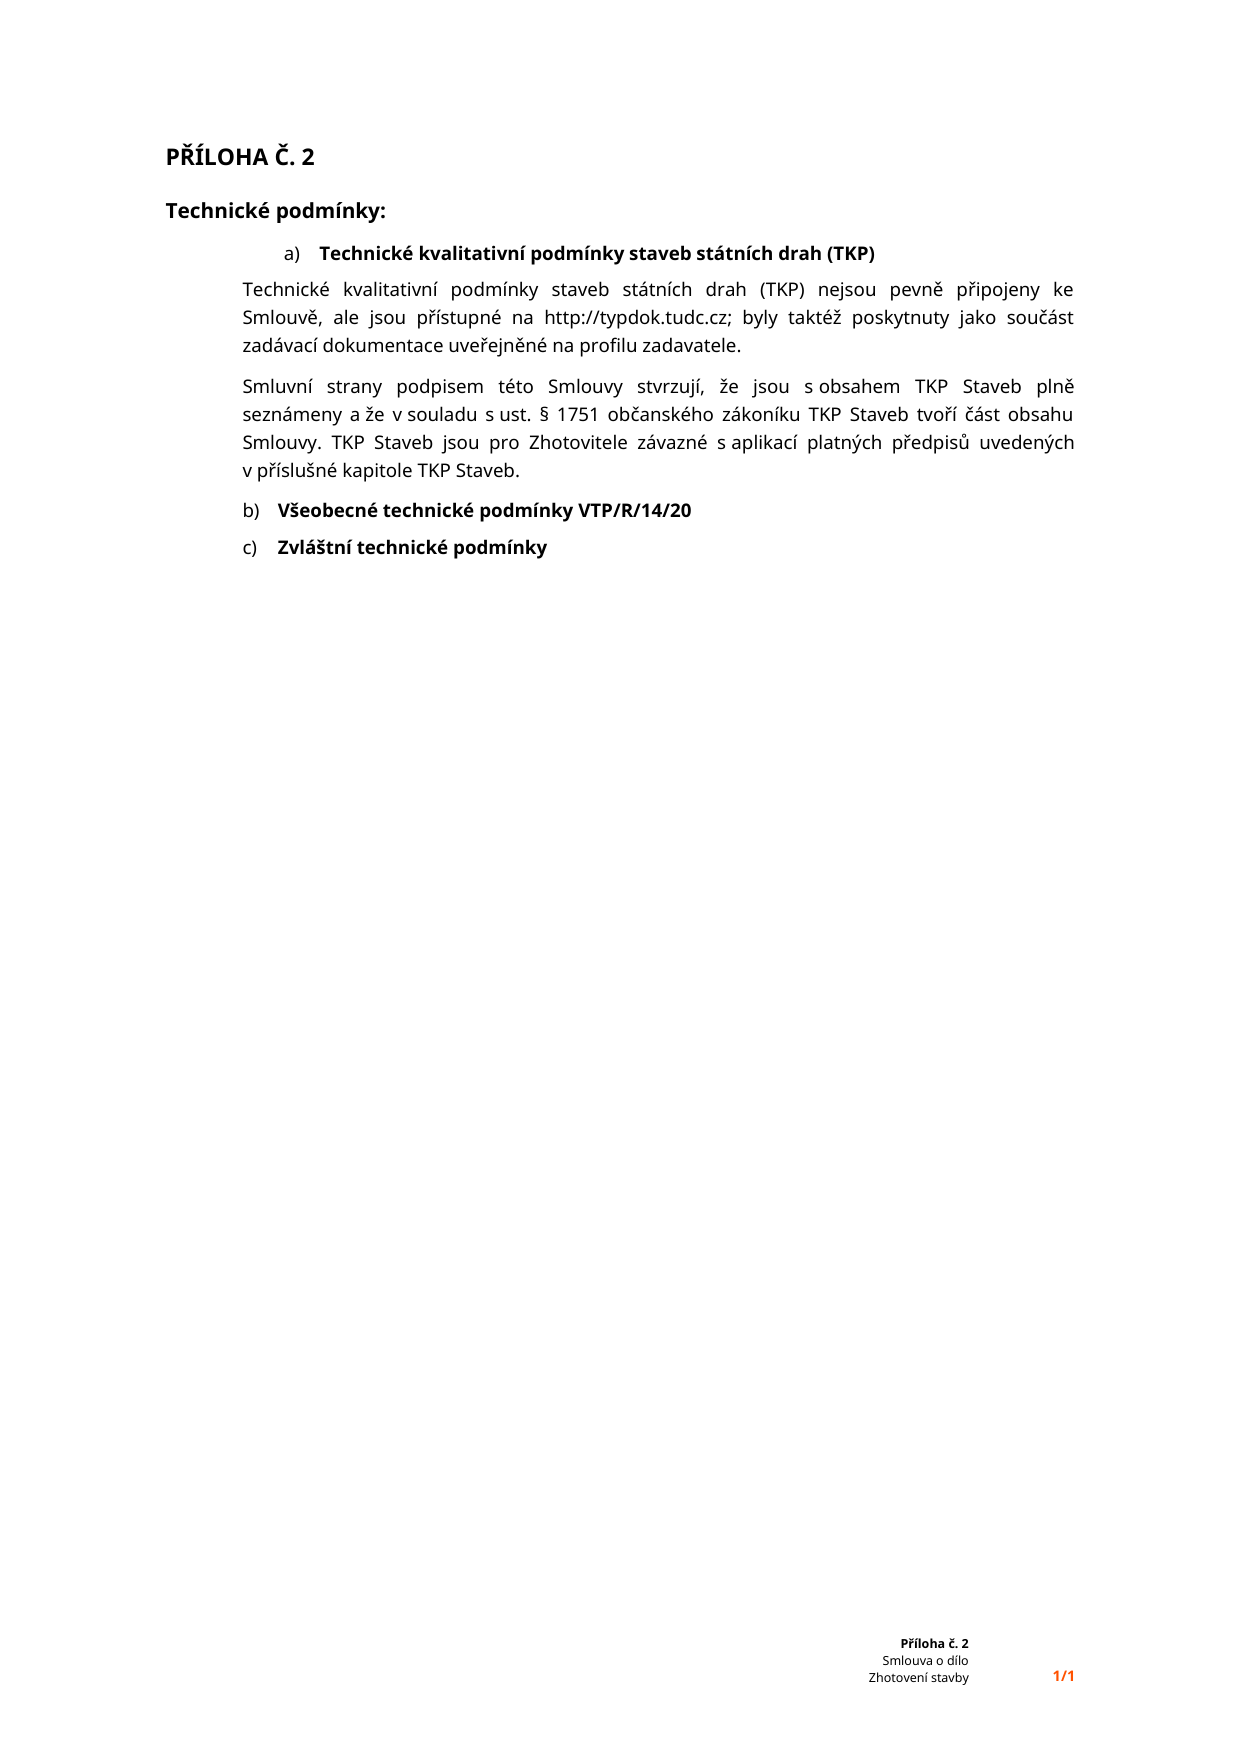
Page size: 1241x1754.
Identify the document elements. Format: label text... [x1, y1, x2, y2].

text Všeobecné technické podmínky VTP/R/14/20 [242, 498, 1075, 523]
list Technické kvalitativní podmínky staveb státních drah (TKP) [284, 240, 1075, 266]
text Smluvní strany podpisem této Smlouvy stvrzují, že jsou s obsahem TKP Staveb plně seznámeny a že v souladu s ust. § 1751 občanského zákoníku TKP Staveb tvoří část obsahu Smlouvy. TKP Staveb jsou pro Zhotovitele závazné s aplikací platných předpisů uvedených v příslušné kapitole TKP Staveb. [242, 373, 1075, 483]
text Příloha č. 2 [165, 141, 1075, 173]
text Zvláštní technické podmínky [242, 534, 1075, 560]
text Technické kvalitativní podmínky staveb státních drah (TKP) nejsou pevně připojeny ke Smlouvě, ale jsou přístupné na http://typdok.tudc.cz; byly taktéž poskytnuty jako součást zadávací dokumentace uveřejněné na profilu zadavatele. [242, 277, 1075, 358]
text Technické podmínky: [165, 197, 1075, 225]
